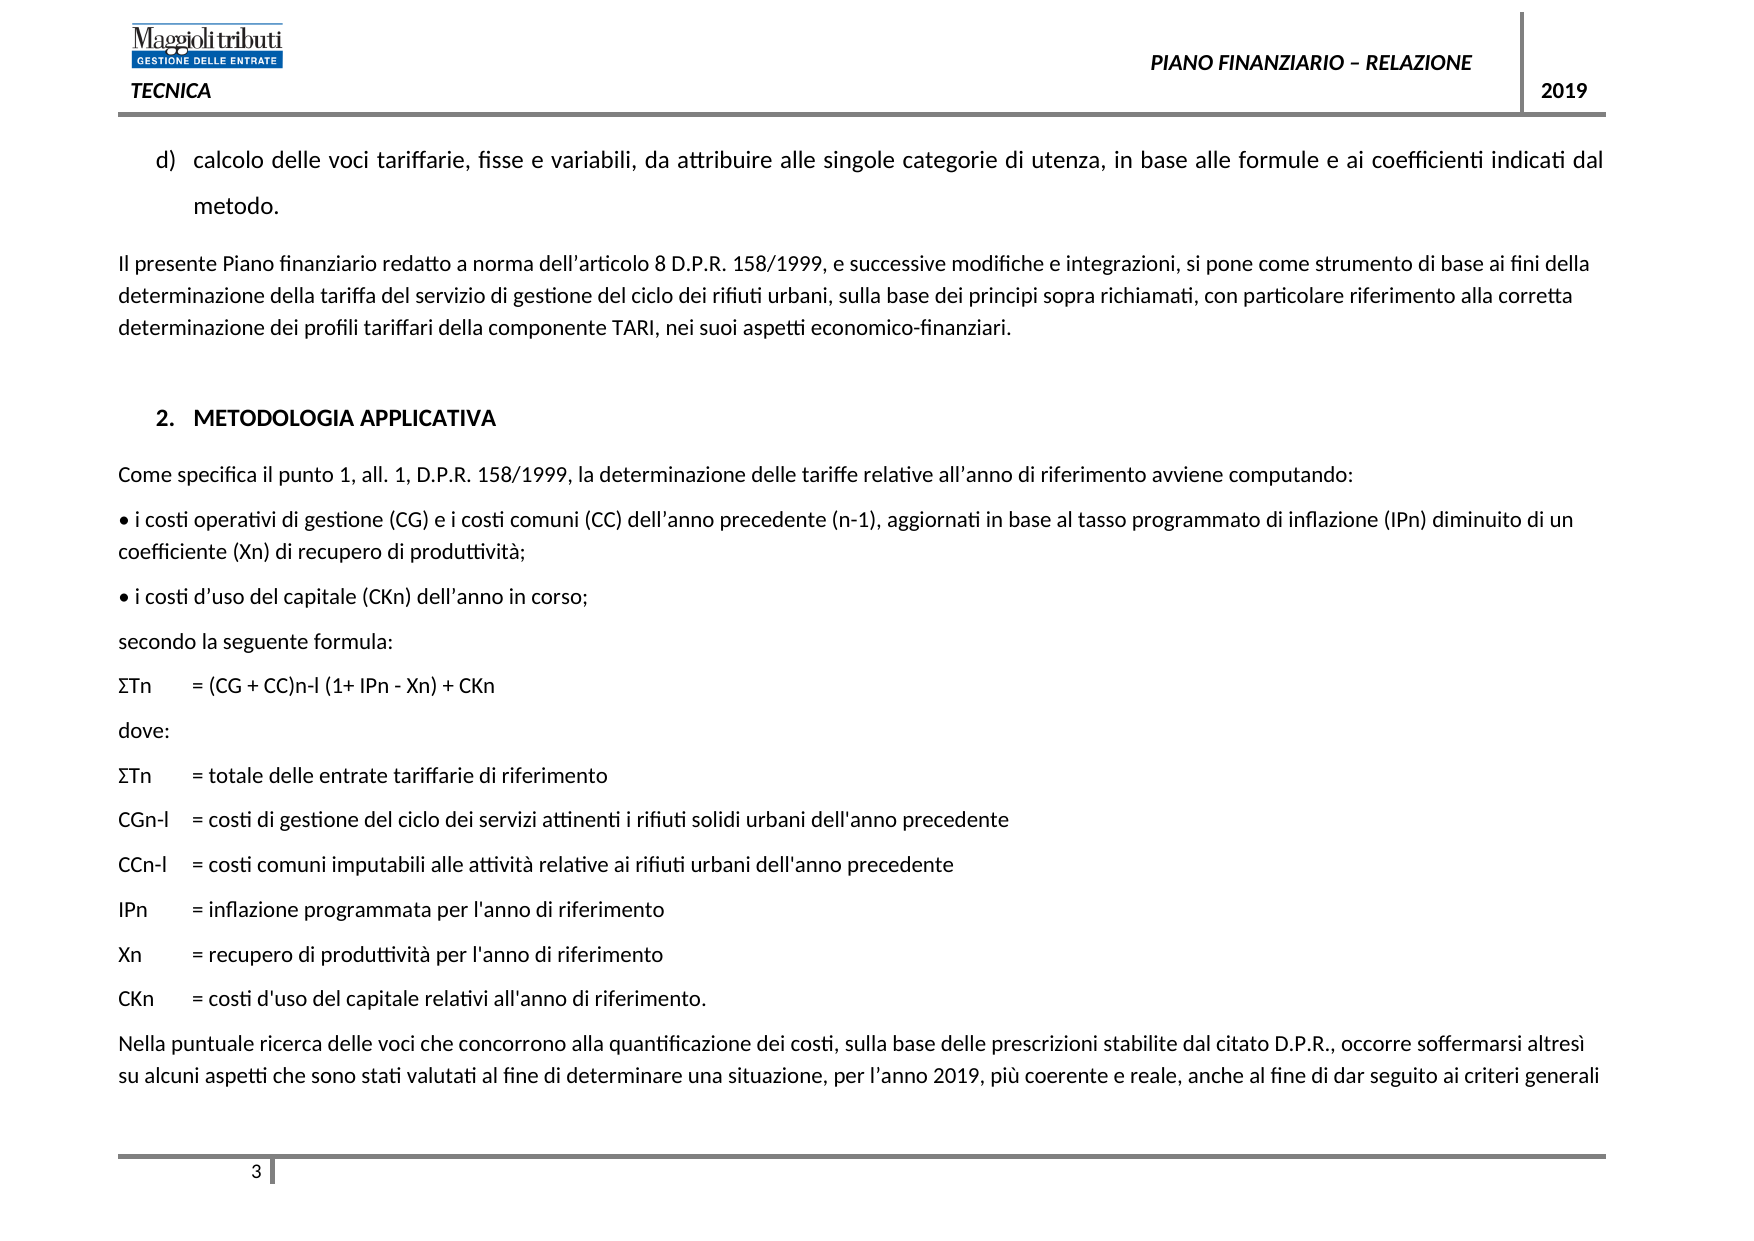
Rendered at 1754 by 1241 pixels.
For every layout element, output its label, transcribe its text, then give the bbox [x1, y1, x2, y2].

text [118, 1029, 1606, 1089]
text • i costi operativi di gestione (CG) e i costi comuni (CC) dell’anno precedente (n-1), aggiornati in base al tasso programmato di inflazione (IPn) diminuito di un coefficiente (Xn) di recupero di produttività; [118, 505, 1606, 566]
picture [130, 19, 284, 71]
text Xn = recupero di produttività per l'anno di riferimento [118, 940, 1606, 968]
list METODOLOGIA APPLICATIVA [156, 402, 1606, 433]
text CGn-l = costi di gestione del ciclo dei servizi attinenti i rifiuti solidi urbani dell'anno precedente [118, 806, 1606, 834]
text • i costi d’uso del capitale (CKn) dell’anno in corso; [118, 582, 1606, 610]
text CKn = costi d'uso del capitale relativi all'anno di riferimento. [118, 984, 1606, 1012]
text IPn = inflazione programmata per l'anno di riferimento [118, 895, 1606, 923]
text Il presente Piano finanziario redatto a norma dell’articolo 8 D.P.R. 158/1999, e successive modifiche e integrazioni, si pone come strumento di base ai fini della determinazione della tariffa del servizio di gestione del ciclo dei rifiuti urbani, sulla base dei principi sopra richiamati, con particolare riferimento alla corretta determinazione dei profili tariffari della componente TARI, nei suoi aspetti economico-finanziari. [118, 249, 1606, 341]
list calcolo delle voci tariffarie, fisse e variabili, da attribuire alle singole categorie di utenza, in base alle formule e ai coefficienti indicati dal metodo. [156, 145, 1606, 221]
text secondo la seguente formula: [118, 627, 1606, 655]
text dove: [118, 716, 1606, 744]
text CCn-l = costi comuni imputabili alle attività relative ai rifiuti urbani dell'anno precedente [118, 850, 1606, 878]
text Come specifica il punto 1, all. 1, D.P.R. 158/1999, la determinazione delle tariffe relative all’anno di riferimento avviene computando: [118, 461, 1606, 489]
text ΣTn = totale delle entrate tariffarie di riferimento [118, 761, 1606, 789]
text ΣTn = (CG + CC)n-l (1+ IPn - Xn) + CKn [118, 672, 1606, 699]
